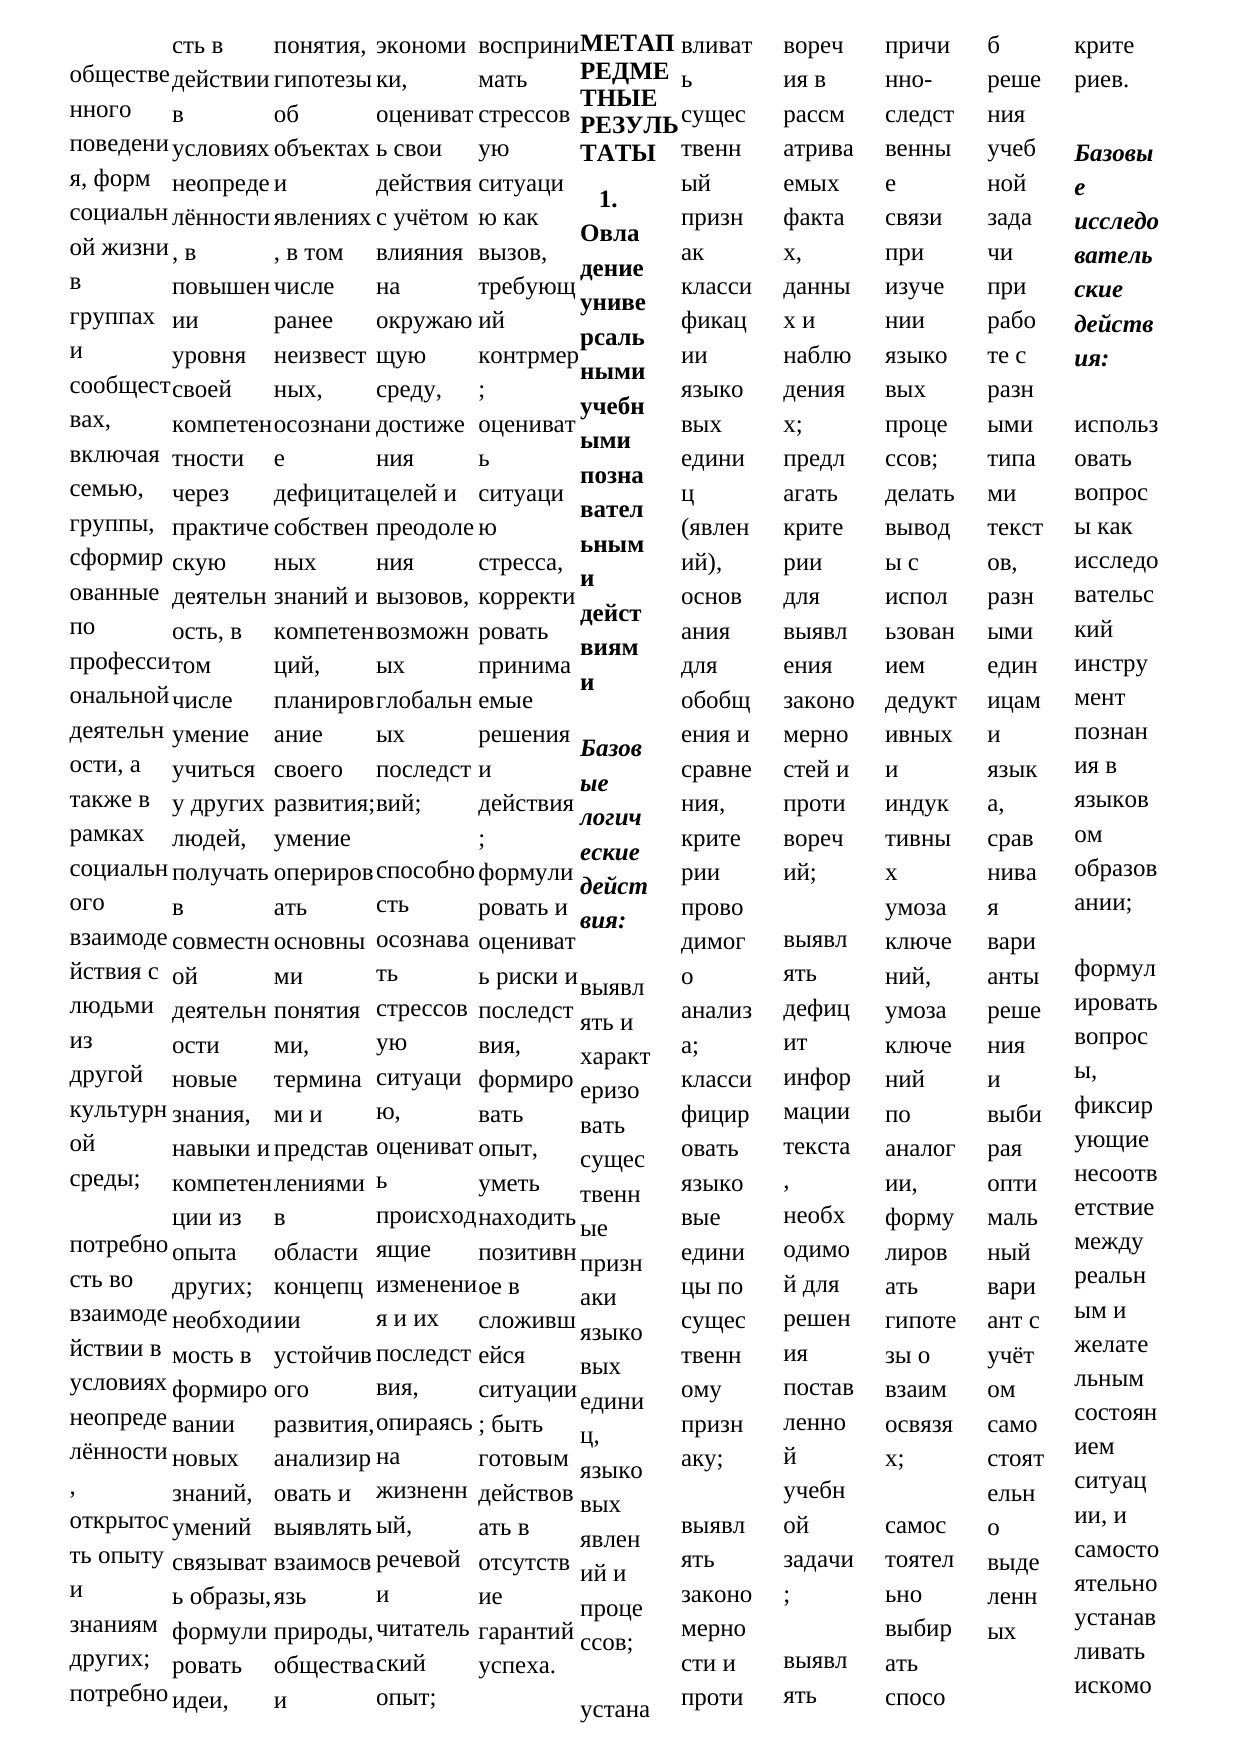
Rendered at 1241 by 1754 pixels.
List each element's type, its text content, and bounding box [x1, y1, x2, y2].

text 1. Овладение универсальными учебными познавательными действиями Базовые логические действия: выявлять и характеризовать существенные признаки языковых единиц, языковых явлений и процессов; устанавливать существенный признак классификации языковых единиц (явлений), основания для обобщения и сравнения, критерии проводимого анализа; классифицировать языковые единицы по существенному признаку; выявлять закономерности и противоречия в рассматриваемых фактах, данных и наблюдениях; предлагать критерии для выявления закономерностей и противоречий; выявлять дефицит информации текста, необходимой для решения поставленной учебной задачи; выявлять причинно-следственные связи при изучении языковых процессов; делать выводы с использованием дедуктивных и индуктивных умозаключений, умозаключений по аналогии, формулировать гипотезы о взаимосвязях; самостоятельно выбирать способ решения учебной задачи при работе с разными типами текстов, разными единицами языка, сравнивая варианты решения и выбирая оптималь​ный вариант с учётом самостоятельно выделенных критериев. [580, 184, 651, 1723]
text 1. Овладение универсальными учебными познавательными действиями Базовые логические действия: выявлять и характеризовать существенные признаки языковых единиц, языковых явлений и процессов; устанавливать существенный признак классификации языковых единиц (явлений), основания для обобщения и сравнения, критерии проводимого анализа; классифицировать языковые единицы по существенному признаку; выявлять закономерности и противоречия в рассматриваемых фактах, данных и наблюдениях; предлагать критерии для выявления закономерностей и противоречий; выявлять дефицит информации текста, необходимой для решения поставленной учебной задачи; выявлять причинно-следственные связи при изучении языковых процессов; делать выводы с использованием дедуктивных и индуктивных умозаключений, умозаключений по аналогии, формулировать гипотезы о взаимосвязях; самостоятельно выбирать способ решения учебной задачи при работе с разными типами текстов, разными единицами языка, сравнивая варианты решения и выбирая оптималь​ный вариант с учётом самостоятельно выделенных критериев. [885, 30, 957, 1711]
text 1. Овладение универсальными учебными познавательными действиями Базовые логические действия: выявлять и характеризовать существенные признаки языковых единиц, языковых явлений и процессов; устанавливать существенный признак классификации языковых единиц (явлений), основания для обобщения и сравнения, критерии проводимого анализа; классифицировать языковые единицы по существенному признаку; выявлять закономерности и противоречия в рассматриваемых фактах, данных и наблюдениях; предлагать критерии для выявления закономерностей и противоречий; выявлять дефицит информации текста, необходимой для решения поставленной учебной задачи; выявлять причинно-следственные связи при изучении языковых процессов; делать выводы с использованием дедуктивных и индуктивных умозаключений, умозаключений по аналогии, формулировать гипотезы о взаимосвязях; самостоятельно выбирать способ решения учебной задачи при работе с разными типами текстов, разными единицами языка, сравнивая варианты решения и выбирая оптималь​ный вариант с учётом самостоятельно выделенных критериев. [987, 30, 1044, 1644]
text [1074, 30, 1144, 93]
text 1. Овладение универсальными учебными познавательными действиями Базовые логические действия: выявлять и характеризовать существенные признаки языковых единиц, языковых явлений и процессов; устанавливать существенный признак классификации языковых единиц (явлений), основания для обобщения и сравнения, критерии проводимого анализа; классифицировать языковые единицы по существенному признаку; выявлять закономерности и противоречия в рассматриваемых фактах, данных и наблюдениях; предлагать критерии для выявления закономерностей и противоречий; выявлять дефицит информации текста, необходимой для решения поставленной учебной задачи; выявлять причинно-следственные связи при изучении языковых процессов; делать выводы с использованием дедуктивных и индуктивных умозаключений, умозаключений по аналогии, формулировать гипотезы о взаимосвязях; самостоятельно выбирать способ решения учебной задачи при работе с разными типами текстов, разными единицами языка, сравнивая варианты решения и выбирая оптималь​ный вариант с учётом самостоятельно выделенных критериев. [681, 30, 753, 1711]
text общественного поведения, форм социальной жизни в группах и сообществах, включая семью, группы, сформированные по профессиональной деятельности, а также в рамках социального взаимодействия с людьми из другой культурной среды; потребность во взаимодействии в условиях неопределённости, открытость опыту и знаниям других; потребность в действии в условиях неопределённости, в повышении уровня своей компетентности через практическую деятельность, в том числе умение учиться у других людей, получать в совместной деятельности новые знания, навыки и компетенции из опыта других; необходимость в формировании новых знаний, умений связывать образы, формулировать идеи, понятия, гипотезы об объектах и явлениях, в том числе ранее неизвестных, осознание дефицита собственных знаний и компетенций, планирование своего развития; умение оперировать основными понятиями, терминами и представлениями в области концепции устойчивого развития, анализировать и выявлять взаимосвязь природы, общества и экономики, оценивать свои действия с учётом влияния на окружающую среду, достижения целей и преодоления вызовов, возможных глобальных последствий; способность осознавать стрессовую ситуацию, оценивать происходящие изменения и их последствия, опираясь на жизненный, речевой и читательский опыт; воспринимать стрессовую ситуацию как вызов, требующий контрмер; оценивать ситуацию стресса, корректировать принимаемые решения и действия; формулировать и оценивать риски и последствия, формировать опыт, уметь находить позитивное в сложившейся ситуации; быть готовым действовать в отсутствие гарантий успеха. [69, 30, 580, 1713]
text МЕТАПРЕДМЕТНЫЕ РЕЗУЛЬТАТЫ [580, 30, 681, 167]
text 1. Овладение универсальными учебными познавательными действиями Базовые логические действия: выявлять и характеризовать существенные признаки языковых единиц, языковых явлений и процессов; устанавливать существенный признак классификации языковых единиц (явлений), основания для обобщения и сравнения, критерии проводимого анализа; классифицировать языковые единицы по существенному признаку; выявлять закономерности и противоречия в рассматриваемых фактах, данных и наблюдениях; предлагать критерии для выявления закономерностей и противоречий; выявлять дефицит информации текста, необходимой для решения поставленной учебной задачи; выявлять причинно-следственные связи при изучении языковых процессов; делать выводы с использованием дедуктивных и индуктивных умозаключений, умозаключений по аналогии, формулировать гипотезы о взаимосвязях; самостоятельно выбирать способ решения учебной задачи при работе с разными типами текстов, разными единицами языка, сравнивая варианты решения и выбирая оптималь​ный вариант с учётом самостоятельно выделенных критериев. [783, 30, 855, 1709]
